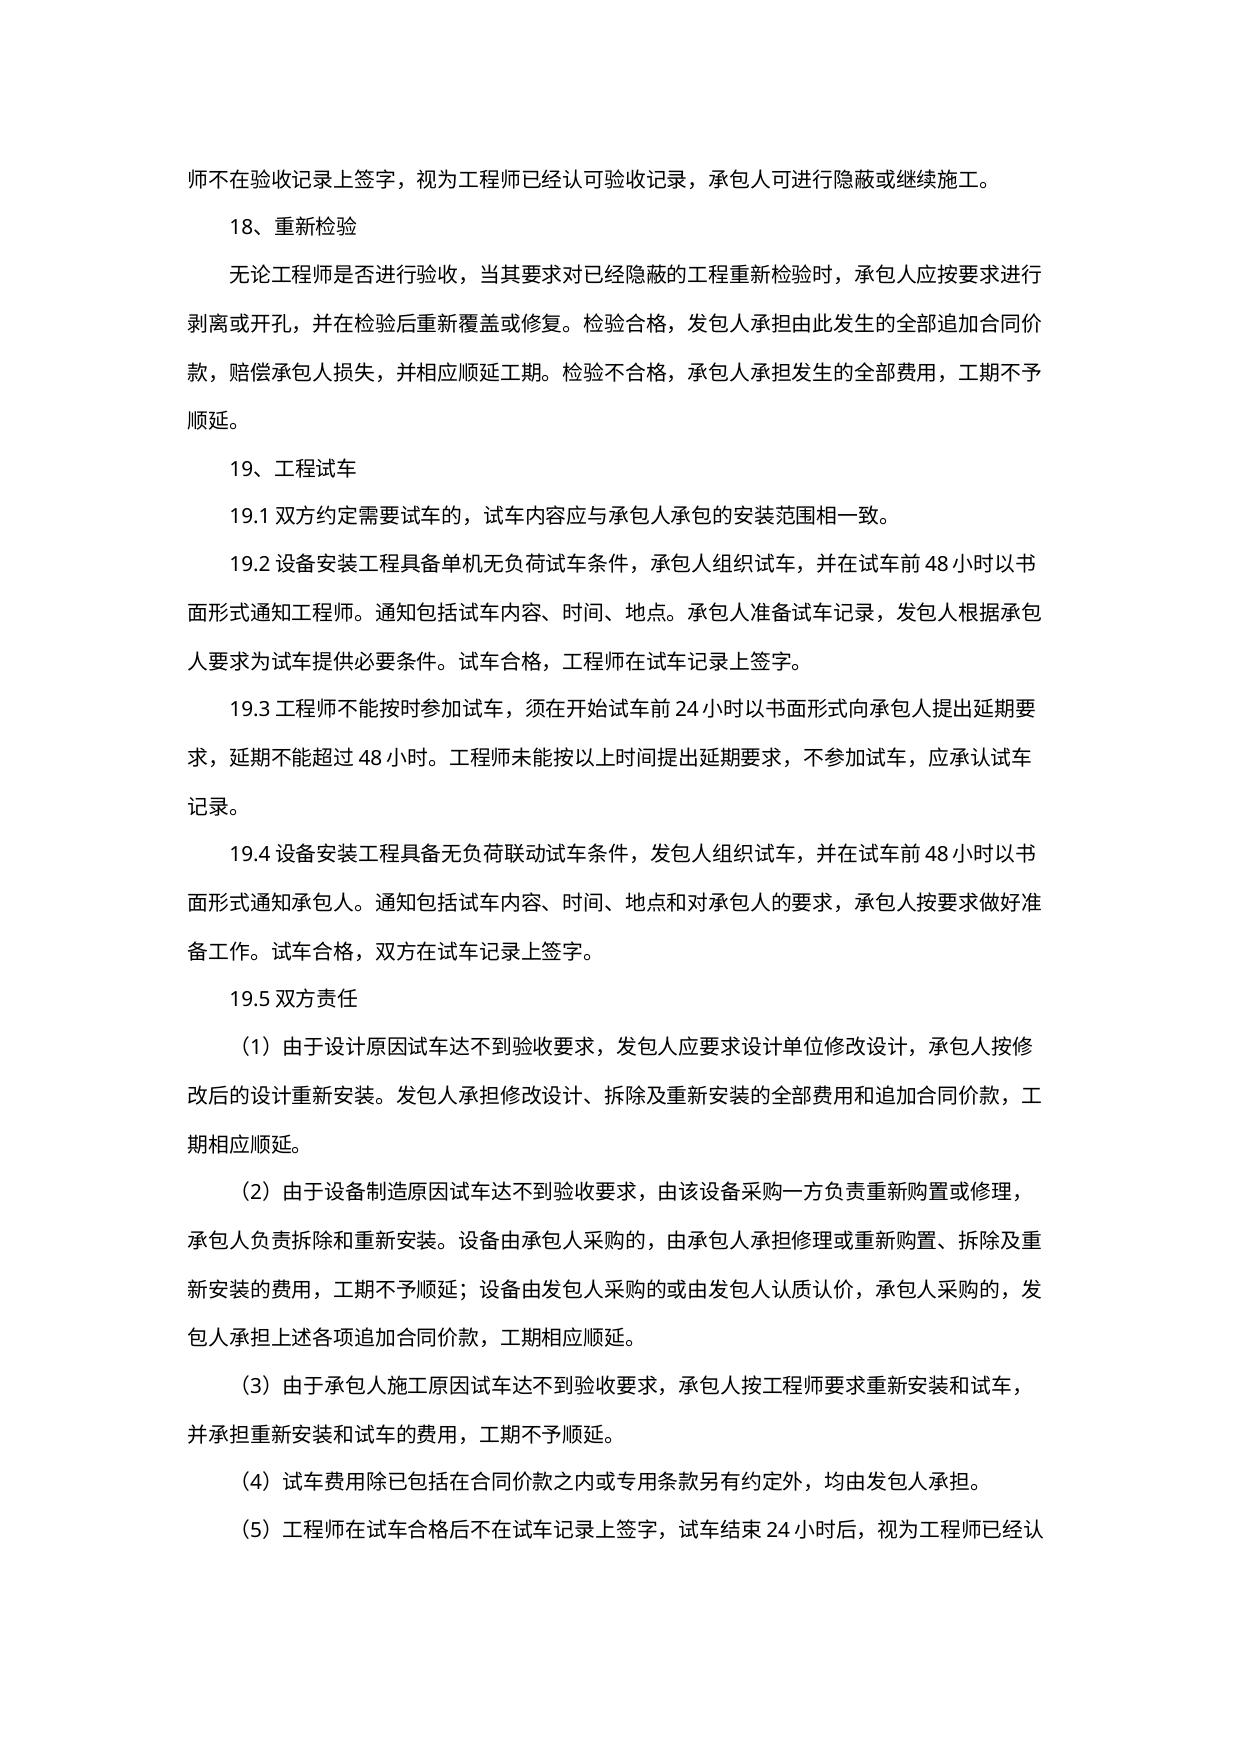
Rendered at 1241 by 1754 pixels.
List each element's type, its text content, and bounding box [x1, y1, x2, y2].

text 19.4设备安装工程具备无负荷联动试车条件，发包人组织试车，并在试车前48小时以书面形式通知承包人。通知包括试车内容、时间、地点和对承包人的要求，承包人按要求做好准备工作。试车合格，双方在试车记录上签字。 [187, 836, 1053, 966]
text 19.1双方约定需要试车的，试车内容应与承包人承包的安装范围相一致。 [187, 499, 1053, 531]
text 无论工程师是否进行验收，当其要求对已经隐蔽的工程重新检验时，承包人应按要求进行剥离或开孔，并在检验后重新覆盖或修复。检验合格，发包人承担由此发生的全部追加合同价款，赔偿承包人损失，并相应顺延工期。检验不合格，承包人承担发生的全部费用，工期不予顺延。 [187, 257, 1053, 436]
text 19.5双方责任 [187, 982, 1053, 1014]
text （4）试车费用除已包括在合同价款之内或专用条款另有约定外，均由发包人承担。 [187, 1464, 1053, 1497]
text 18、重新检验 [187, 209, 1053, 242]
text 19.2设备安装工程具备单机无负荷试车条件，承包人组织试车，并在试车前48小时以书面形式通知工程师。通知包括试车内容、时间、地点。承包人准备试车记录，发包人根据承包人要求为试车提供必要条件。试车合格，工程师在试车记录上签字。 [187, 546, 1053, 676]
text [187, 162, 1053, 194]
text 19.3工程师不能按时参加试车，须在开始试车前24小时以书面形式向承包人提出延期要求，延期不能超过48小时。工程师未能按以上时间提出延期要求，不参加试车，应承认试车记录。 [187, 691, 1053, 821]
text 19、工程试车 [187, 451, 1053, 483]
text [187, 1512, 1053, 1544]
text （1）由于设计原因试车达不到验收要求，发包人应要求设计单位修改设计，承包人按修改后的设计重新安装。发包人承担修改设计、拆除及重新安装的全部费用和追加合同价款，工期相应顺延。 [187, 1029, 1053, 1159]
text （2）由于设备制造原因试车达不到验收要求，由该设备采购一方负责重新购置或修理，承包人负责拆除和重新安装。设备由承包人采购的，由承包人承担修理或重新购置、拆除及重新安装的费用，工期不予顺延；设备由发包人采购的或由发包人认质认价，承包人采购的，发包人承担上述各项追加合同价款，工期相应顺延。 [187, 1174, 1053, 1353]
text （3）由于承包人施工原因试车达不到验收要求，承包人按工程师要求重新安装和试车，并承担重新安装和试车的费用，工期不予顺延。 [187, 1368, 1053, 1449]
